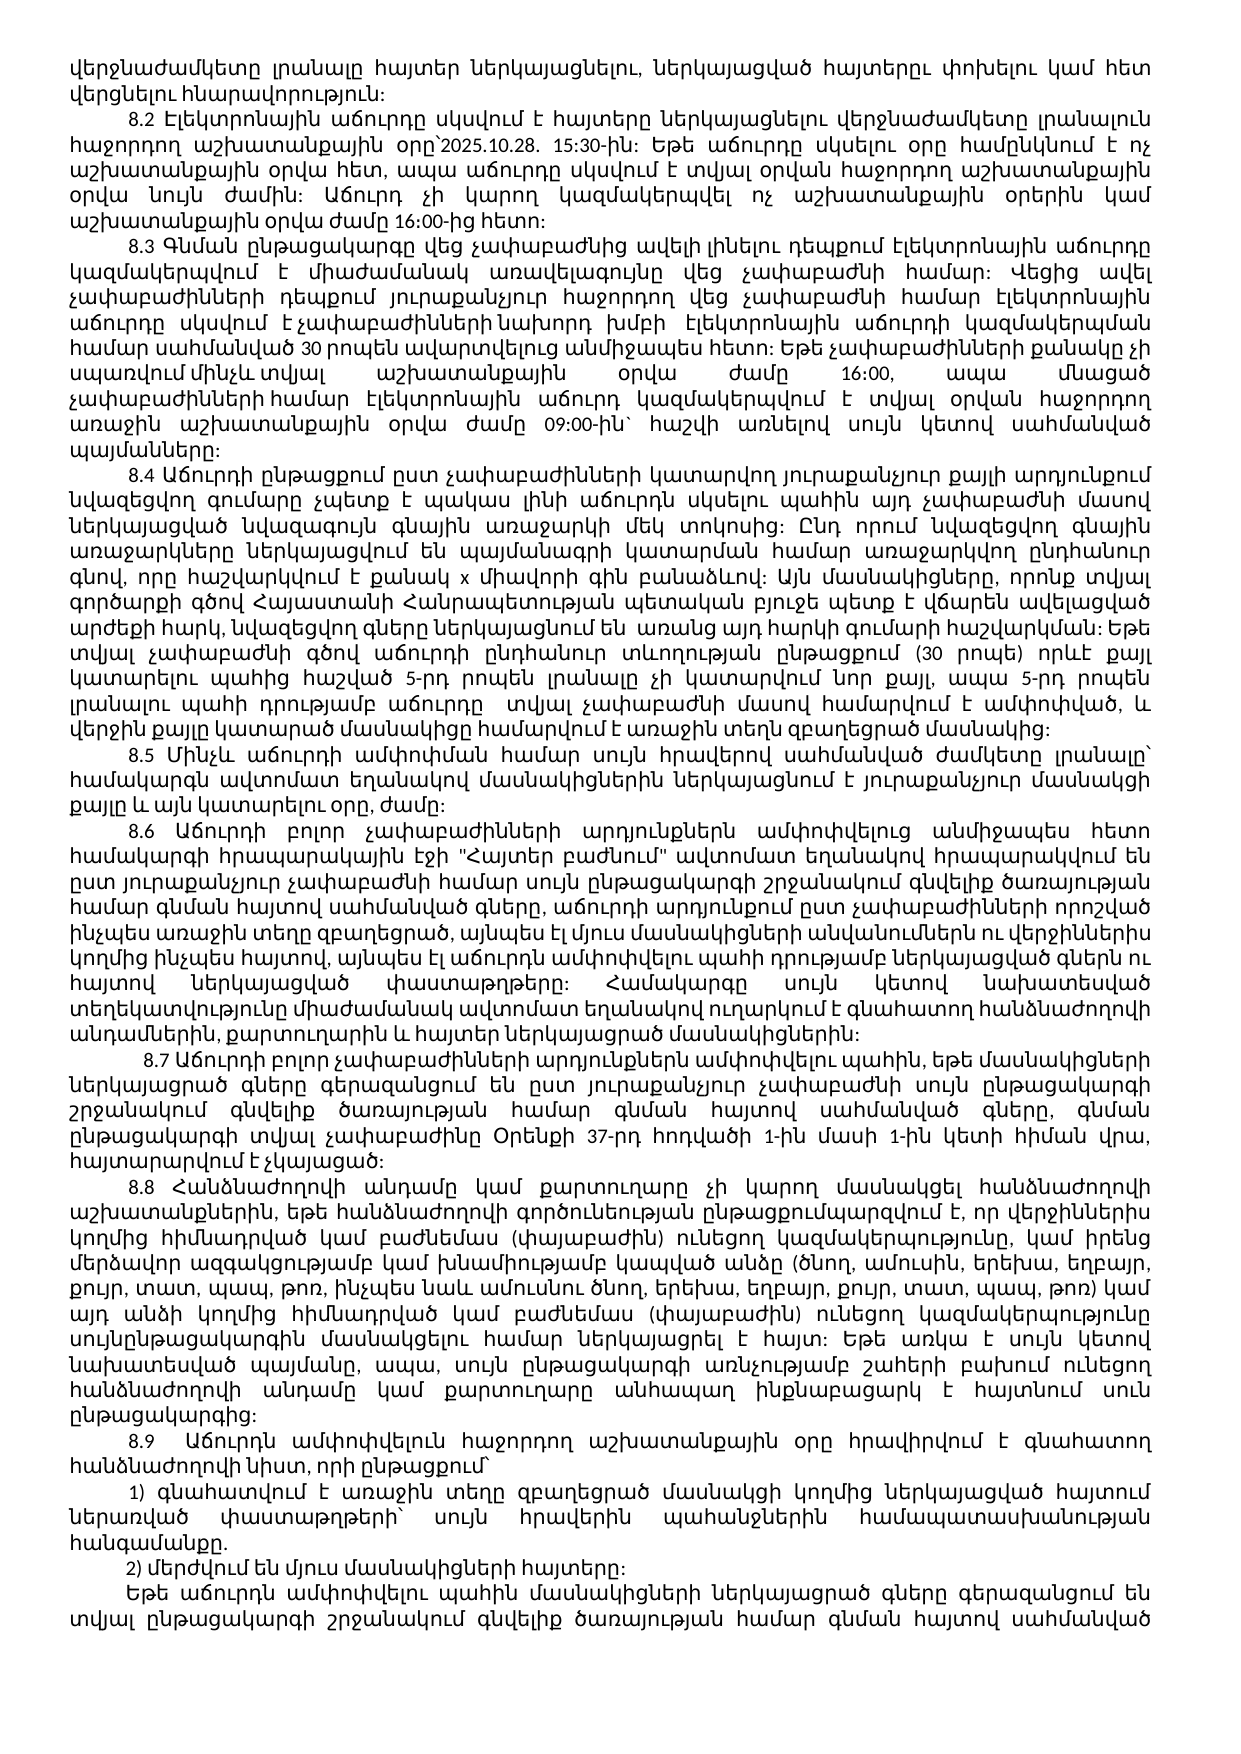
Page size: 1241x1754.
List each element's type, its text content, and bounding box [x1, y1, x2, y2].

text 8.5 Մինչև աճուրդի ամփոփման համար սույն հրավերով սահմանված ժամկետը լրանալը՝ համակարգն ավտոմատ եղանակով մասնակիցներին ներկայացնում է յուրաքանչյուր մասնակցի քայլը և այն կատարելու օրը, ժամը: [69, 742, 1152, 818]
text 8.4 Աճուրդի ընթացքում ըստ չափաբաժինների կատարվող յուրաքանչյուր քայլի արդյունքում նվազեցվող գումարը չպետք է պակաս լինի աճուրդն սկսելու պահին այդ չափաբաժնի մասով ներկայացված նվազագույն գնային առաջարկի մեկ տոկոսից: Ընդ որում նվազեցվող գնային առաջարկները ներկայացվում են պայմանագրի կատարման համար առաջարկվող ընդհանուր գնով, որը հաշվարկվում է քանակ x միավորի գին բանաձևով: Այն մասնակիցները, որոնք տվյալ գործարքի գծով Հայաստանի Հանրապետության պետական բյուջե պետք է վճարեն ավելացված արժեքի հարկ, նվազեցվող գները ներկայացնում են առանց այդ հարկի գումարի հաշվարկման: Եթե տվյալ չափաբաժնի գծով աճուրդի ընդհանուր տևողության ընթացքում (30 րոպե) որևէ քայլ կատարելու պահից հաշված 5-րդ րոպեն լրանալը չի կատարվում նոր քայլ, ապա 5-րդ րոպեն լրանալու պահի դրությամբ աճուրդը տվյալ չափաբաժնի մասով համարվում է ամփոփված, և վերջին քայլը կատարած մասնակիցը համարվում է առաջին տեղն զբաղեցրած մասնակից: [69, 462, 1152, 742]
text 2) մերժվում են մյուս մասնակիցների հայտերը: [69, 1555, 1152, 1581]
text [69, 1581, 1152, 1631]
text 8.6 Աճուրդի բոլոր չափաբաժինների արդյունքներն ամփոփվելուց անմիջապես հետո համակարգի հրապարակային էջի "Հայտեր բաժնում" ավտոմատ եղանակով հրապարակվում են ըստ յուրաքանչյուր չափաբաժնի համար սույն ընթացակարգի շրջանակում գնվելիք ծառայության համար գնման հայտով սահմանված գները, աճուրդի արդյունքում ըստ չափաբաժինների որոշված ինչպես առաջին տեղը զբաղեցրած, այնպես էլ մյուս մասնակիցների անվանումներն ու վերջիններիս կողմից ինչպես հայտով, այնպես էլ աճուրդն ամփոփվելու պահի դրությամբ ներկայացված գներն ու հայտով ներկայացված փաստաթղթերը: Համակարգը սույն կետով նախատեսված տեղեկատվությունը միաժամանակ ավտոմատ եղանակով ուղարկում է գնահատող հանձնաժողովի անդամներին, քարտուղարին և հայտեր ներկայացրած մասնակիցներին: [69, 818, 1152, 1047]
text 1) գնահատվում է առաջին տեղը զբաղեցրած մասնակցի կողմից ներկայացված հայտում ներառված փաստաթղթերի՝ սույն հրավերին պահանջներին համապատասխանության հանգամանքը. [69, 1479, 1152, 1555]
text 8.8 Հանձնաժողովի անդամը կամ քարտուղարը չի կարող մասնակցել հանձնաժողովի աշխատանքներին, եթե հանձնաժողովի գործունեության ընթացքումպարզվում է, որ վերջիններիս կողմից հիմնադրված կամ բաժնեմաս (փայաբաժին) ունեցող կազմակերպությունը, կամ իրենց մերձավոր ազգակցությամբ կամ խնամիությամբ կապված անձը (ծնող, ամուսին, երեխա, եղբայր, քույր, տատ, պապ, թոռ, ինչպես նաև ամուսնու ծնող, երեխա, եղբայր, քույր, տատ, պապ, թոռ) կամ այդ անձի կողմից հիմնադրված կամ բաժնեմաս (փայաբաժին) ունեցող կազմակերպությունը սույնընթացակարգին մասնակցելու համար ներկայացրել է հայտ: Եթե առկա է սույն կետով նախատեսված պայմանը, ապա, սույն ընթացակարգի առնչությամբ շահերի բախում ունեցող հանձնաժողովի անդամը կամ քարտուղարը անհապաղ ինքնաբացարկ է հայտնում սուն ընթացակարգից: [69, 1174, 1152, 1428]
text 8.9 Աճուրդն ամփոփվելուն հաջորդող աշխատանքային օրը հրավիրվում է գնահատող հանձնաժողովի նիստ, որի ընթացքում՝ [69, 1428, 1152, 1479]
text 8.3 Գնման ընթացակարգը վեց չափաբաժնից ավելի լինելու դեպքում էլեկտրոնային աճուրդը կազմակերպվում է միաժամանակ առավելագույնը վեց չափաբաժնի համար: Վեցից ավել չափաբաժինների դեպքում յուրաքանչյուր հաջորդող վեց չափաբաժնի համար էլեկտրոնային աճուրդը սկսվում է չափաբաժինների նախորդ խմբի էլեկտրոնային աճուրդի կազմակերպման համար սահմանված 30 րոպեն ավարտվելուց անմիջապես հետո: Եթե չափաբաժինների քանակը չի սպառվում մինչև տվյալ աշխատանքային օրվա ժամը 16։00, ապա մնացած չափաբաժինների համար էլեկտրոնային աճուրդ կազմակերպվում է տվյալ օրվան հաջորդող առաջին աշխատանքային օրվա ժամը 09:00-ին` հաշվի առնելով սույն կետով սահմանված պայմանները: [69, 233, 1152, 462]
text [69, 56, 1152, 106]
text 8.7 Աճուրդի բոլոր չափաբաժինների արդյունքներն ամփոփվելու պահին, եթե մասնակիցների ներկայացրած գները գերազանցում են ըստ յուրաքանչյուր չափաբաժնի սույն ընթացակարգի շրջանակում գնվելիք ծառայության համար գնման հայտով սահմանված գները, գնման ընթացակարգի տվյալ չափաբաժինը Օրենքի 37-րդ հոդվածի 1-ին մասի 1-ին կետի հիման վրա, հայտարարվում է չկայացած: [69, 1047, 1152, 1174]
text 8.2 Էլեկտրոնային աճուրդը սկսվում է հայտերը ներկայացնելու վերջնաժամկետը լրանալուն հաջորդող աշխատանքային օրը՝2025.10.28. 15:30 -ին: Եթե աճուրդը սկսելու օրը համընկնում է ոչ աշխատանքային օրվա հետ, ապա աճուրդը սկսվում է տվյալ օրվան հաջորդող աշխատանքային օրվա նույն ժամին: Աճուրդ չի կարող կազմակերպվել ոչ աշխատանքային օրերին կամ աշխատանքային օրվա ժամը 16։00-ից հետո: [69, 106, 1152, 233]
